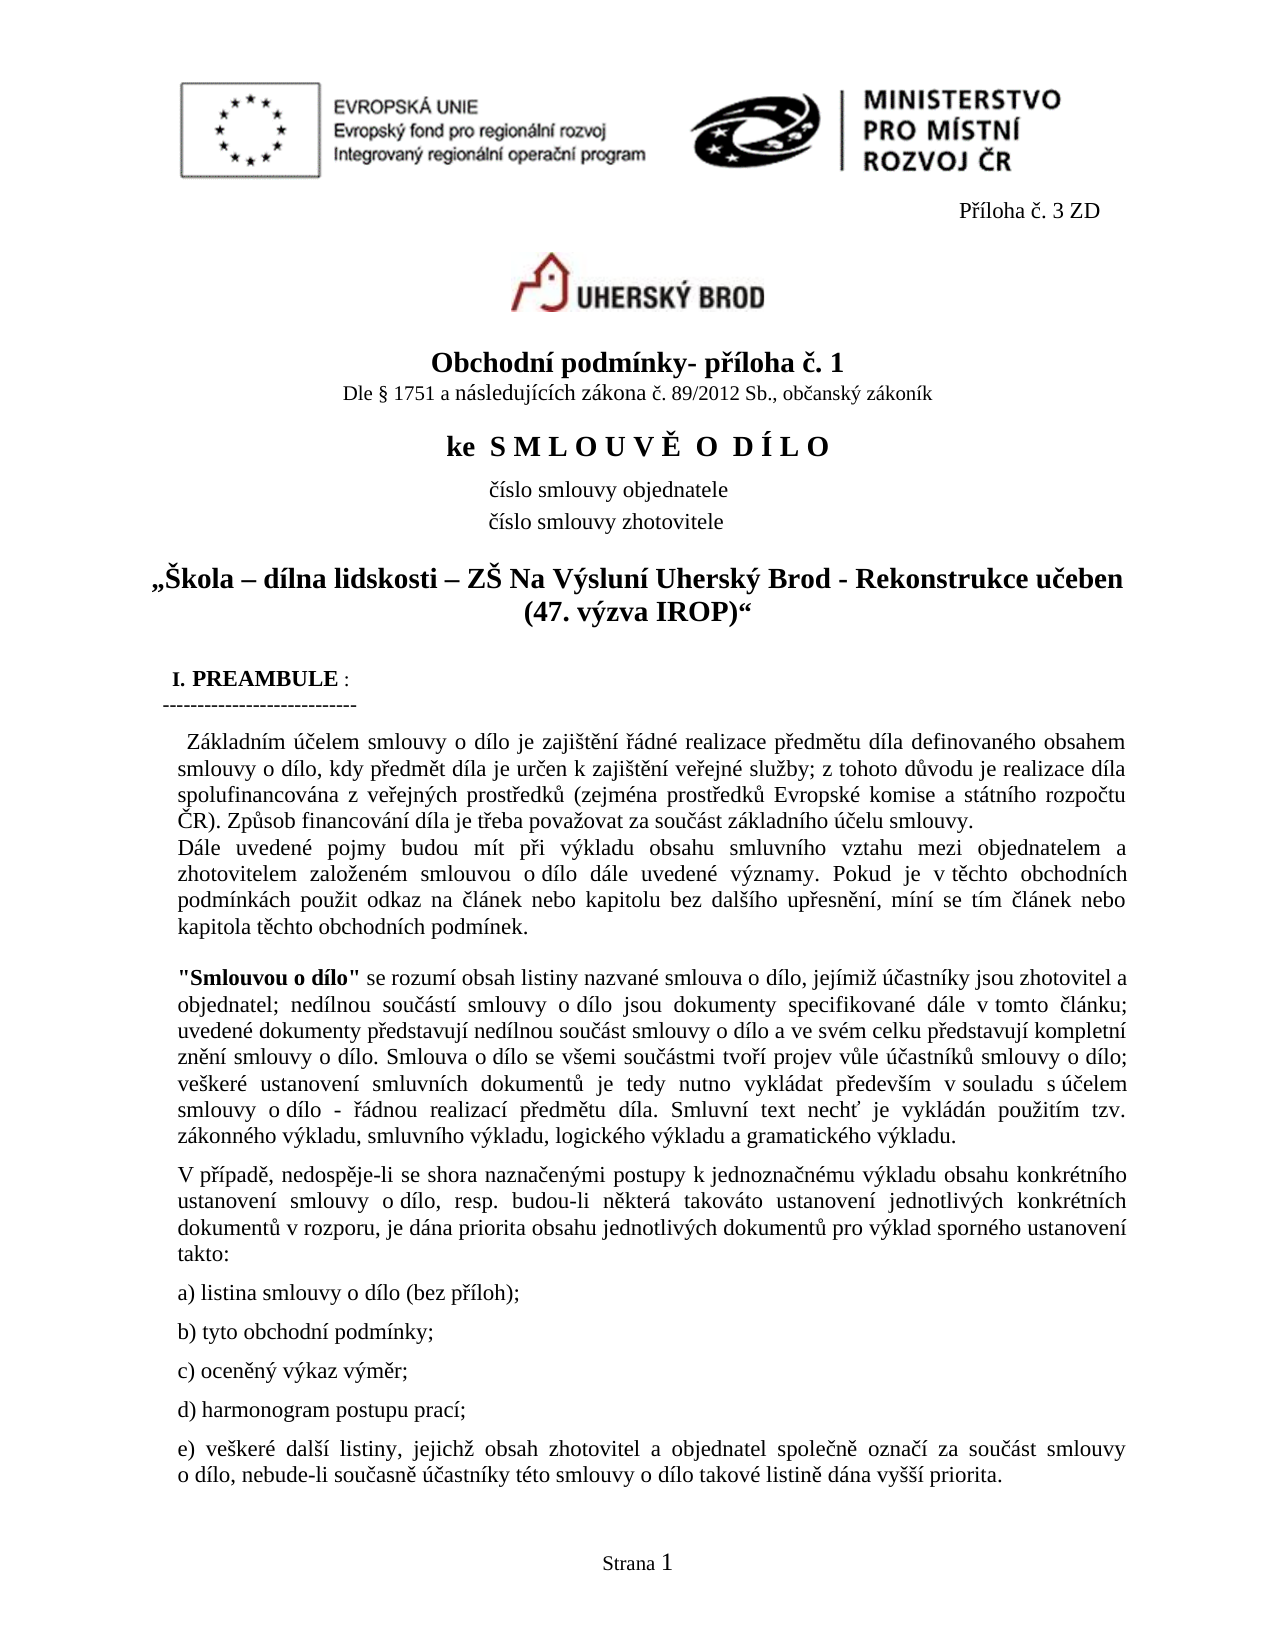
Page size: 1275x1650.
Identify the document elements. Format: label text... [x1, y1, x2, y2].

text číslo smlouvy objednatele [148, 476, 1127, 502]
text Obchodní podmínky- příloha č. 1 [148, 346, 1127, 379]
list b) tyto obchodní podmínky; [177, 1318, 1127, 1344]
list PREAMBULE : [185, 666, 1127, 692]
text Základním účelem smlouvy o dílo je zajištění řádné realizace předmětu díla definovaného obsahem smlouvy o dílo, kdy předmět díla je určen k zajištění veřejné služby; z tohoto důvodu je realizace díla spolufinancována z veřejných prostředků (zejména prostředků Evropské komise a státního rozpočtu ČR). Způsob financování díla je třeba považovat za součást základního účelu smlouvy. [162, 728, 1127, 834]
picture [511, 252, 765, 312]
text „Škola – dílna lidskosti – ZŠ Na Výsluní Uherský Brod - Rekonstrukce učeben [148, 561, 1127, 594]
list a) listina smlouvy o dílo (bez příloh); [177, 1279, 1127, 1306]
list e) veškeré další listiny, jejichž obsah zhotovitel a objednatel společně označí za součást smlouvy o dílo, nebude-li současně účastníky této smlouvy o dílo takové listině dána vyšší priorita. [177, 1434, 1127, 1487]
text (47. výzva IROP)“ [148, 594, 1127, 628]
list "Smlouvou o dílo" se rozumí obsah listiny nazvané smlouva o dílo, jejímiž účastníky jsou zhotovitel a objednatel; nedílnou součástí smlouvy o dílo jsou dokumenty specifikované dále v tomto článku; uvedené dokumenty představují nedílnou součást smlouvy o dílo a ve svém celku představují kompletní znění smlouvy o dílo. Smlouva o dílo se všemi součástmi tvoří projev vůle účastníků smlouvy o dílo; veškeré ustanovení smluvních dokumentů je tedy nutno vykládat především v souladu s účelem smlouvy o dílo - řádnou realizací předmětu díla. Smluvní text nechť je vykládán použitím tzv. zákonného výkladu, smluvního výkladu, logického výkladu a gramatického výkladu. [177, 964, 1127, 1149]
text ---------------------------- [162, 692, 1127, 716]
list Dále uvedené pojmy budou mít při výkladu obsahu smluvního vztahu mezi objednatelem a zhotovitelem založeném smlouvou o dílo dále uvedené významy. Pokud je v těchto obchodních podmínkách použit odkaz na článek nebo kapitolu bez dalšího upřesnění, míní se tím článek nebo kapitola těchto obchodních podmínek. [177, 834, 1127, 939]
list V případě, nedospěje-li se shora naznačenými postupy k jednoznačnému výkladu obsahu konkrétního ustanovení smlouvy o dílo, resp. budou-li některá takováto ustanovení jednotlivých konkrétních dokumentů v rozporu, je dána priorita obsahu jednotlivých dokumentů pro výklad sporného ustanovení takto: [177, 1161, 1127, 1267]
text ke S M L O U V Ě O D Í L O [148, 429, 1127, 463]
list d) harmonogram postupu prací; [177, 1396, 1127, 1422]
text číslo smlouvy zhotovitele [148, 508, 1127, 534]
list c) oceněný výkaz výměr; [177, 1357, 1127, 1383]
picture [163, 59, 1077, 196]
text Dle § 1751 a následujících zákona č. 89/2012 Sb., občanský zákoník [148, 379, 1127, 406]
